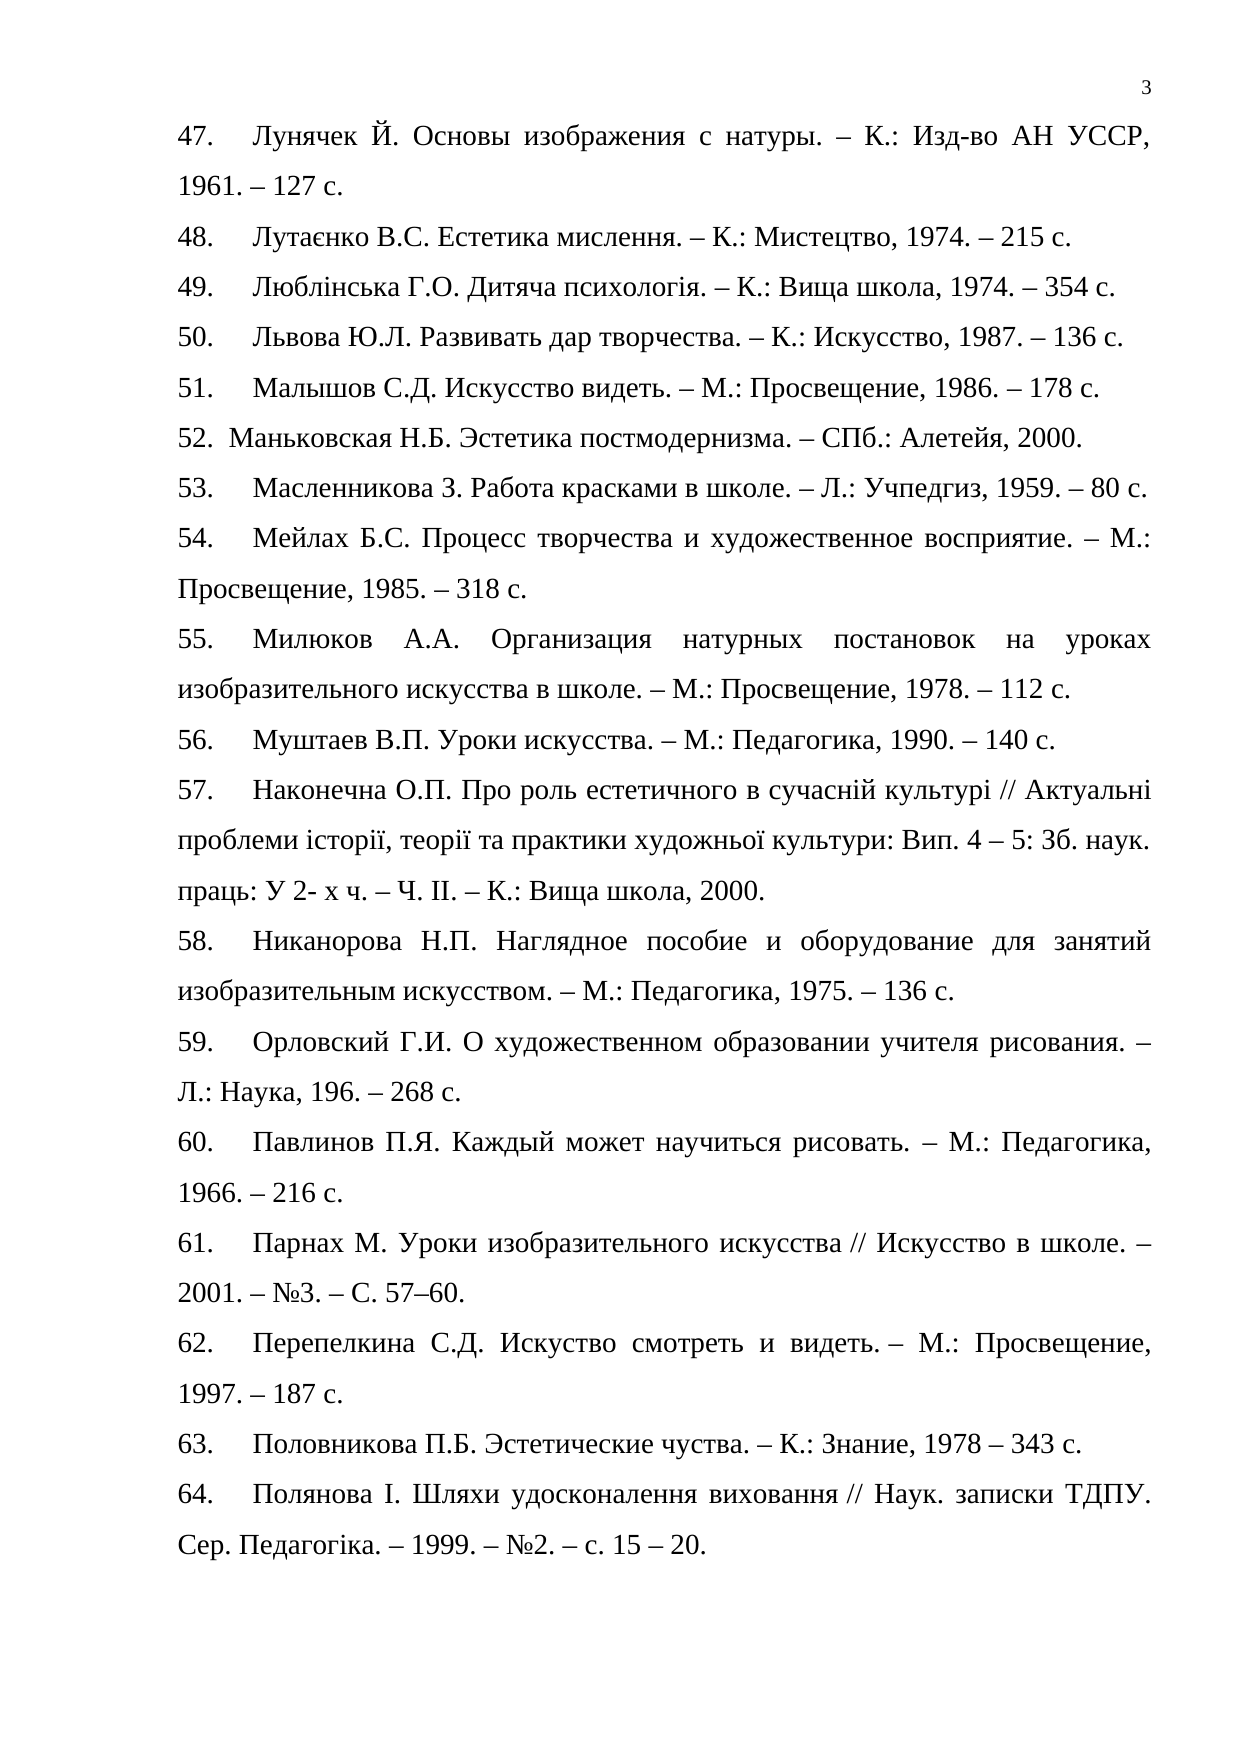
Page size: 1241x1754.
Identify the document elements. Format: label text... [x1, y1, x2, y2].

list Муштаев В.П. Уроки искусства. – М.: Педагогика, 1990. – 140 с. [177, 722, 1152, 755]
list Никанорова Н.П. Наглядное пособие и оборудование для занятий изобразительным искусством. – М.: Педагогика, 1975. – 136 с. [177, 923, 1152, 1007]
list Парнах М. Уроки изобразительного искусства // Искусство в школе. – 2001. – №3. – С. 57–60. [177, 1225, 1152, 1309]
list Малышов С.Д. Искусство видеть. – М.: Просвещение, 1986. – 178 с. [177, 370, 1152, 403]
list Наконечна О.П. Про роль естетичного в сучасній культурі // Актуальні проблеми історії, теорії та практики художньої культури: Вип. 4 – 5: Зб. наук. праць: У 2- х ч. – Ч. ІІ. – К.: Вища школа, 2000. [177, 772, 1152, 906]
list Люблінська Г.О. Дитяча психологія. – К.: Вища школа, 1974. – 354 с. [177, 269, 1152, 303]
list Половникова П.Б. Эстетические чуства. – К.: Знание, 1978 – 343 с. [177, 1426, 1152, 1460]
list Львова Ю.Л. Развивать дар творчества. – К.: Искусство, 1987. – 136 с. [177, 319, 1152, 353]
list Милюков А.А. Организация натурных постановок на уроках изобразительного искусства в школе. – М.: Просвещение, 1978. – 112 с. [177, 621, 1152, 705]
list Лутаєнко В.С. Естетика мислення. – К.: Мистецтво, 1974. – 215 с. [177, 219, 1152, 252]
list Маньковская Н.Б. Эстетика постмодернизма. – СПб.: Алетейя, 2000. [177, 420, 1152, 453]
list Полянова І. Шляхи удосконалення виховання // Наук. записки ТДПУ. Сер. Педагогіка. – 1999. – №2. – с. 15 – 20. [177, 1477, 1152, 1560]
list Мейлах Б.С. Процесс творчества и художественное восприятие. – М.: Просвещение, 1985. – 318 с. [177, 521, 1152, 604]
list Павлинов П.Я. Каждый может научиться рисовать. – М.: Педагогика, 1966. – 216 с. [177, 1124, 1152, 1208]
list Масленникова З. Работа красками в школе. – Л.: Учпедгиз, 1959. – 80 с. [177, 470, 1152, 504]
list Перепелкина С.Д. Искуство смотреть и видеть. – М.: Просвещение, 1997. – 187 с. [177, 1326, 1152, 1409]
list Орловский Г.И. О художественном образовании учителя рисования. – Л.: Наука, 196. – 268 с. [177, 1024, 1152, 1108]
list Лунячек Й. Основы изображения с натуры. – К.: Изд-во АН УССР, 1961. – 127 с. [177, 118, 1152, 202]
